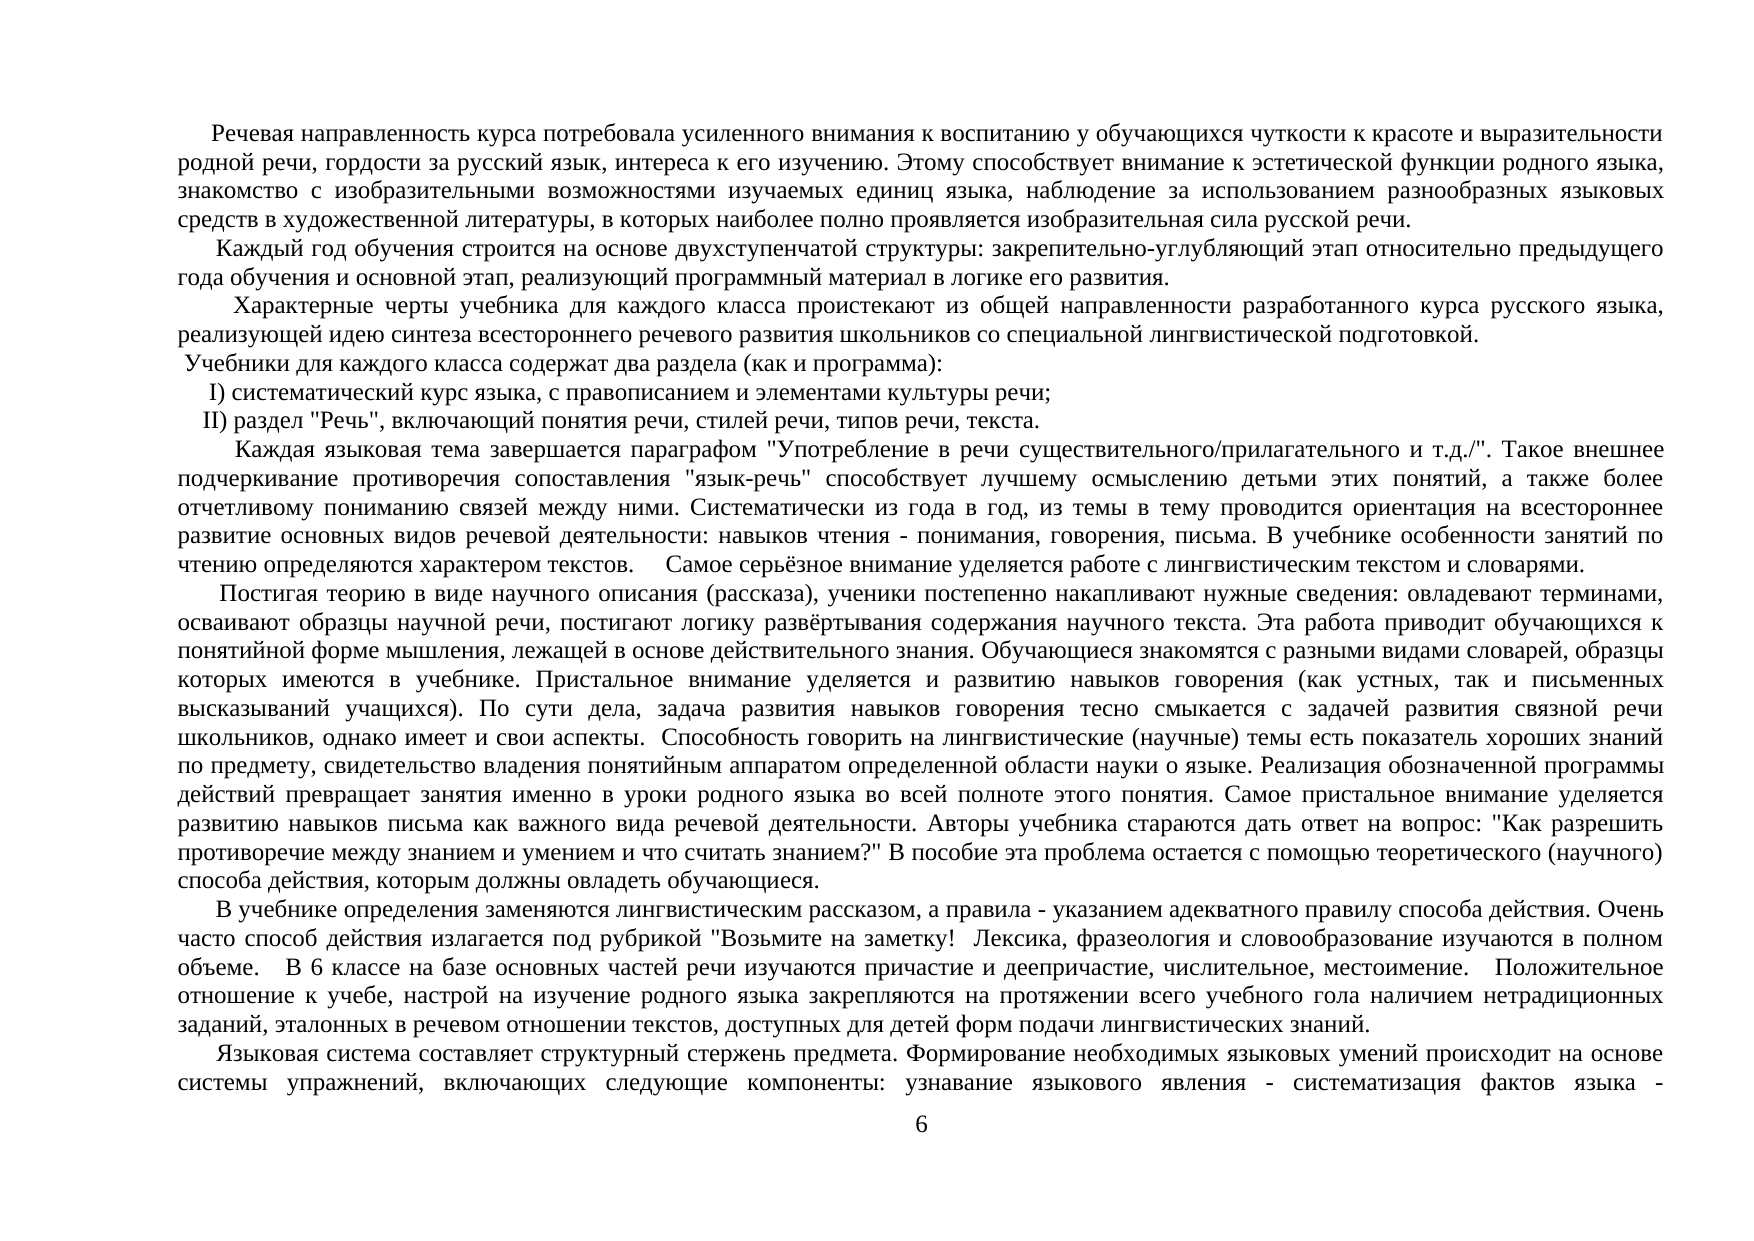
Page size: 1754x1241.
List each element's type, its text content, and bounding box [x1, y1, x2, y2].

text В учебнике определения заменяются лингвистическим рассказом, а правила - указанием адекватного правилу способа действия. Очень часто способ действия излагается под рубрикой "Возьмите на заметку! Лексика, фразеология и словообразование изучаются в полном объеме. В 6 классе на базе основных частей речи изучаются причастие и деепричастие, числительное, местоимение. Положительное отношение к учебе, настрой на изучение родного языка закрепляются на протяжении всего учебного гола наличием нетрадиционных заданий, эталонных в речевом отношении текстов, доступных для детей форм подачи лингвистических знаний. [177, 894, 1665, 1038]
text Речевая направленность курса потребовала усиленного внимания к воспитанию у обучающихся чуткости к красоте и выразительности родной речи, гордости за русский язык, интереса к его изучению. Этому способствует внимание к эстетической функции родного языка, знакомство с изобразительными возможностями изучаемых единиц языка, наблюдение за использованием разнообразных языковых средств в художественной литературы, в которых наиболее полно проявляется изобразительная сила русской речи. [177, 118, 1665, 233]
text Каждый год обучения строится на основе двухступенчатой структуры: закрепительно-углубляющий этап относительно предыдущего года обучения и основной этап, реализующий программный материал в логике его развития. [177, 233, 1665, 291]
text Постигая теорию в виде научного описания (рассказа), ученики постепенно накапливают нужные сведения: овладевают терминами, осваивают образцы научной речи, постигают логику развёртывания содержания научного текста. Эта работа приводит обучающихся к понятийной форме мышления, лежащей в основе действительного знания. Обучающиеся знакомятся с разными видами словарей, образцы которых имеются в учебнике. Пристальное внимание уделяется и развитию навыков говорения (как устных, так и письменных высказываний учащихся). По сути дела, задача развития навыков говорения тесно смыкается с задачей развития связной речи школьников, однако имеет и свои аспекты. Способность говорить на лингвистические (научные) темы есть показатель хороших знаний по предмету, свидетельство владения понятийным аппаратом определенной области науки о языке. Реализация обозначенной программы действий превращает занятия именно в уроки родного языка во всей полноте этого понятия. Самое пристальное внимание уделяется развитию навыков письма как важного вида речевой деятельности. Авторы учебника стараются дать ответ на вопрос: "Как разрешить противоречие между знанием и умением и что считать знанием?" В пособие эта проблема остается с помощью теоретического (научного) способа действия, которым должны овладеть обучающиеся. [177, 578, 1665, 894]
text Характерные черты учебника для каждого класса проистекают из общей направленности разработанного курса русского языка, реализующей идею синтеза всестороннего речевого развития школьников со специальной лингвистической подготовкой. [177, 291, 1665, 348]
text I) систематический курс языка, с правописанием и элементами культуры речи; [177, 377, 1665, 406]
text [177, 1038, 1665, 1096]
text II) раздел "Речь", включающий понятия речи, стилей речи, типов речи, текста. [177, 406, 1665, 434]
text Каждая языковая тема завершается параграфом "Употребление в речи существительного/прилагательного и т.д./". Такое внешнее подчеркивание противоречия сопоставления "язык-речь" способствует лучшему осмыслению детьми этих понятий, а также более отчетливому пониманию связей между ними. Систематически из года в год, из темы в тему проводится ориентация на всестороннее развитие основных видов речевой деятельности: навыков чтения - понимания, говорения, письма. В учебнике особенности занятий по чтению определяются характером текстов. Самое серьёзное внимание уделяется работе с лингвистическим текстом и словарями. [177, 434, 1665, 578]
text Учебники для каждого класса содержат два раздела (как и программа): [177, 348, 1665, 377]
